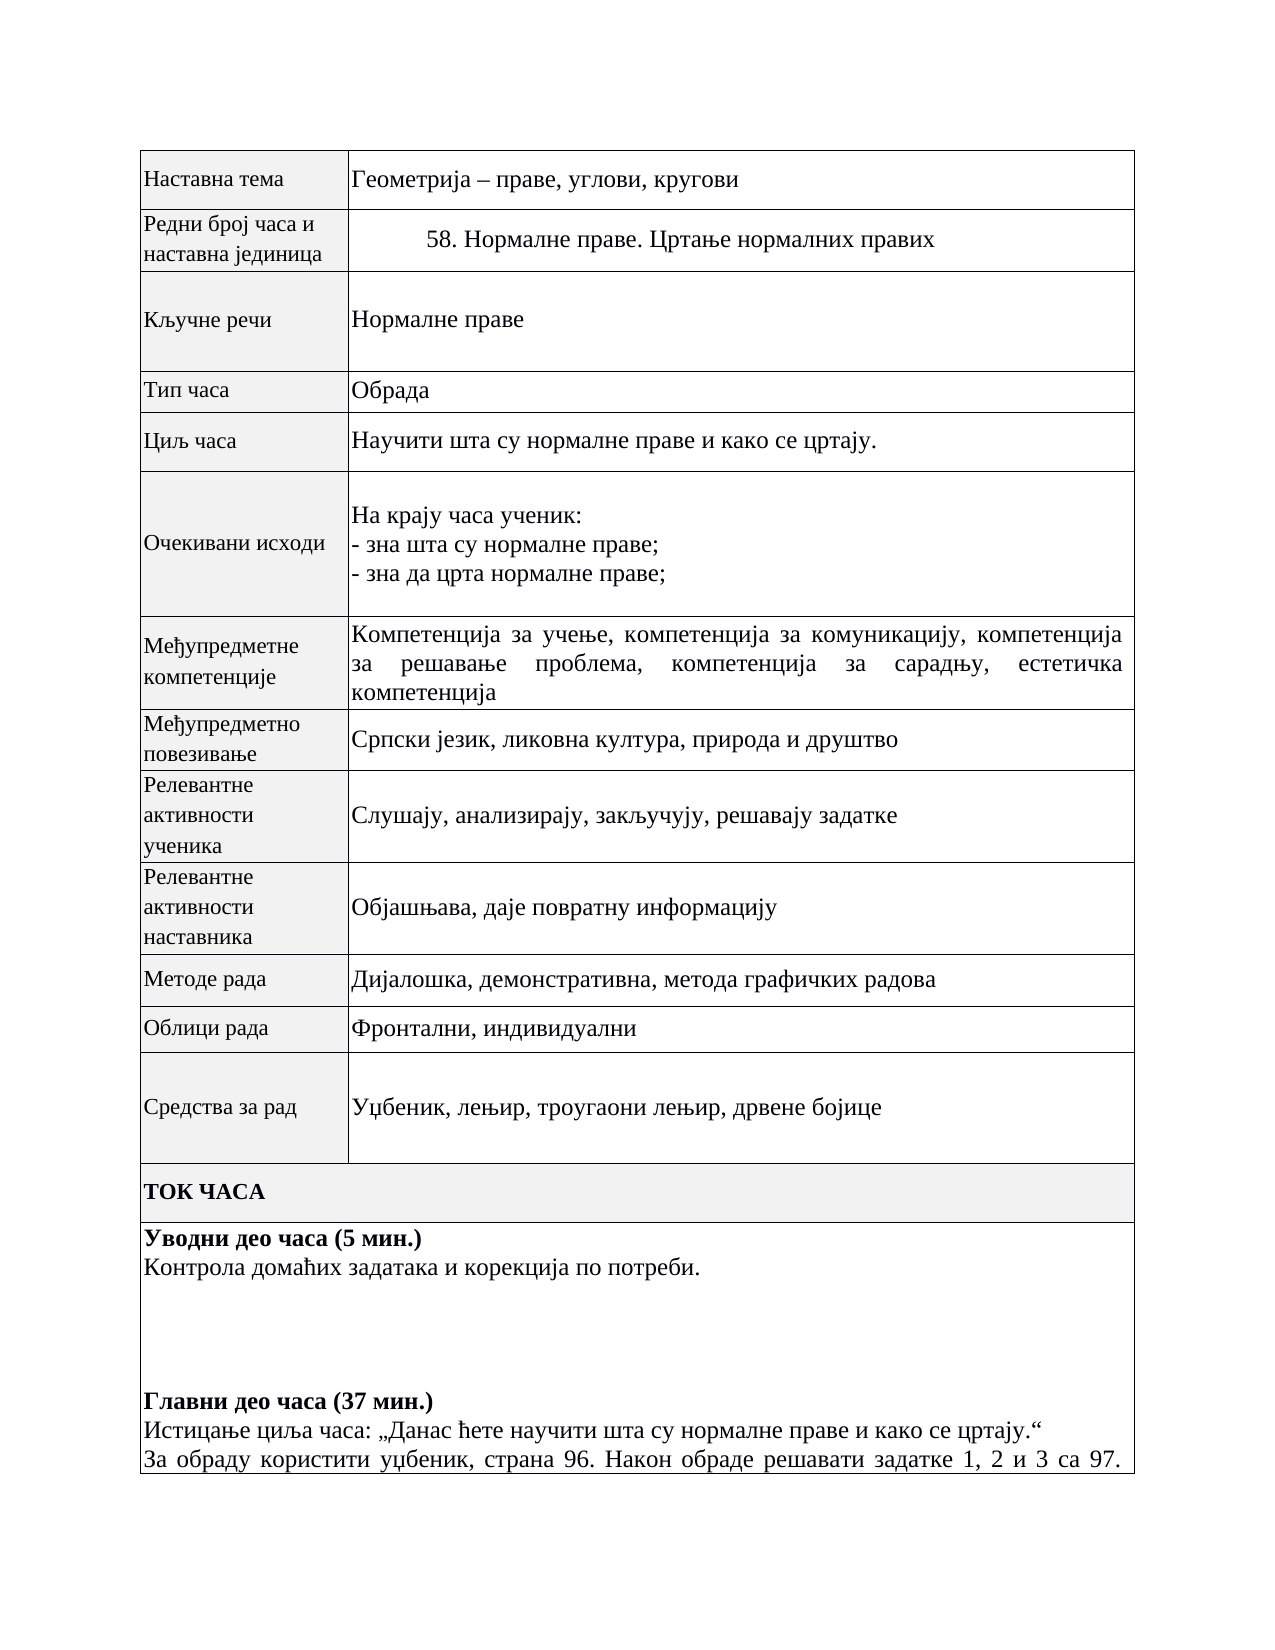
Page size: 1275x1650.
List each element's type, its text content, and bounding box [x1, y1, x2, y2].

table_cell На крају часа ученик: - зна шта су нормалне праве; - зна да црта нормалне праве; [349, 472, 1134, 616]
table_cell Нормалне праве [349, 272, 1134, 371]
table_cell Облици рада [141, 1007, 348, 1052]
table_cell Међупредметно повезивање [141, 710, 348, 770]
table_cell 58. Нормалне праве. Цртање нормалних правих [349, 210, 1134, 271]
table_cell Методе рада [141, 955, 348, 1006]
table_cell Редни број часа и наставна јединица [141, 210, 348, 271]
table_cell Слушају, анализирају, закључују, решавају задатке [349, 771, 1134, 862]
table_cell ТОК ЧАСА [141, 1164, 1134, 1222]
table_cell Уџбеник, лењир, троугаони лењир, дрвене бојице [349, 1053, 1134, 1163]
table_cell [141, 1223, 1134, 1472]
table_cell Циљ часа [141, 413, 348, 471]
table_cell Фронтални, индивидуални [349, 1007, 1134, 1052]
table_cell Међупредметне компетенције [141, 617, 348, 709]
table_cell Очекивани исходи [141, 472, 348, 616]
table_cell Дијалошка, демонстративна, метода графичких радова [349, 955, 1134, 1006]
table_cell Средства за рад [141, 1053, 348, 1163]
table_cell Наставна тема [141, 151, 348, 209]
table_cell Научити шта су нормалне праве и како се цртају. [349, 413, 1134, 471]
table_cell Обрада [349, 372, 1134, 412]
table_cell Релевантне активности наставника [141, 863, 348, 953]
table_cell Геометрија – праве, углови, кругови [349, 151, 1134, 209]
table_cell Тип часа [141, 372, 348, 412]
table_cell Релевантне активности ученика [141, 771, 348, 862]
table_cell Српски језик, ликовна култура, природа и друштво [349, 710, 1134, 770]
table_cell Објашњава, даје повратну информацију [349, 863, 1134, 953]
table_cell Компетенција за учење, компетенција за комуникацију, компетенција за решавање проблема, компетенција за сарадњу, естетичка компетенција [349, 617, 1134, 709]
table_cell Кључне речи [141, 272, 348, 371]
